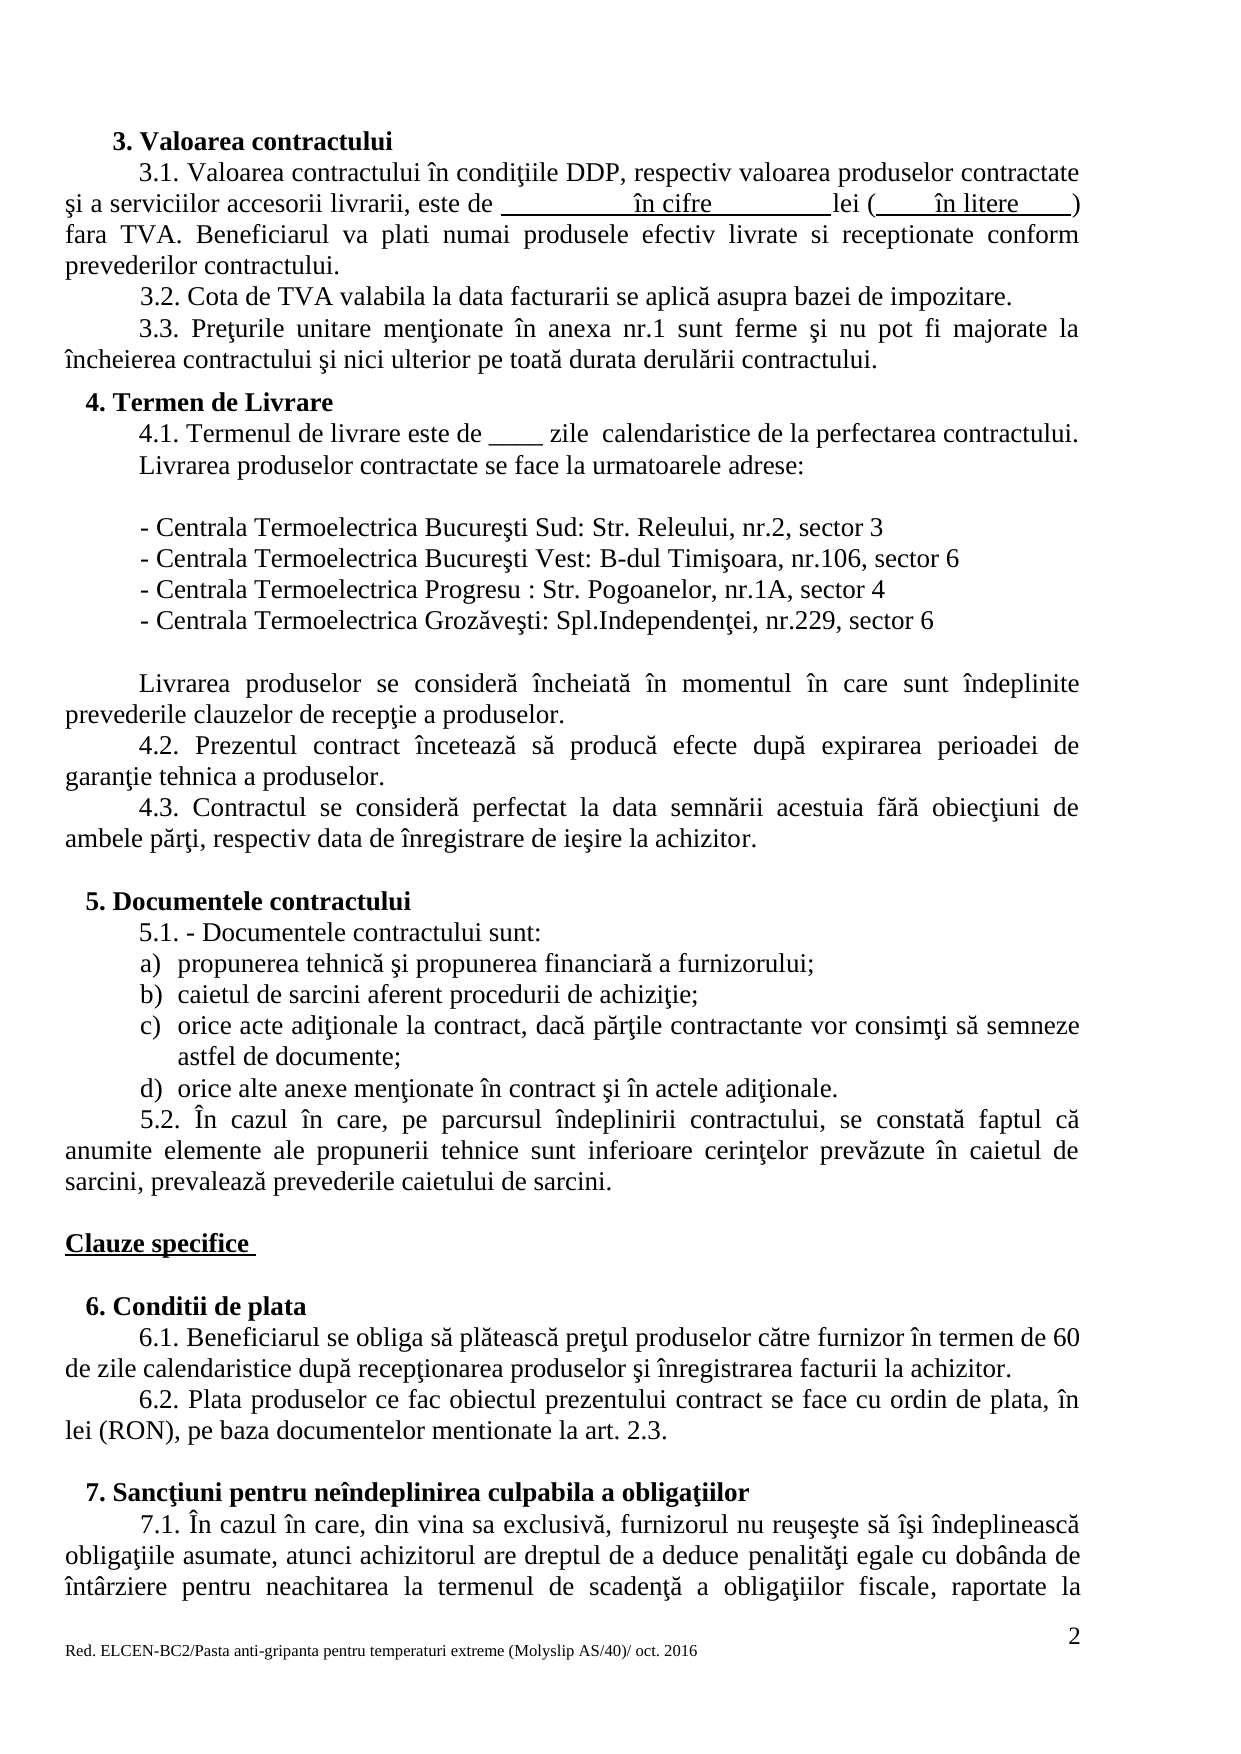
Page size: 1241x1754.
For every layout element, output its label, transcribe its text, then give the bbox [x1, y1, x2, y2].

text - Centrala Termoelectrica Bucureşti Sud: Str. Releului, nr.2, sector 3 [65, 511, 1081, 542]
text Clauze specifice [65, 1227, 1081, 1258]
text 6.2. Plata produselor ce fac obiectul prezentului contract se face cu ordin de plata, în lei (RON), pe baza documentelor mentionate la art. 2.3. [65, 1383, 1081, 1445]
text 3. Valoarea contractului [65, 125, 1081, 156]
list caietul de sarcini aferent procedurii de achiziţie; [140, 978, 1081, 1009]
text 6.1. Beneficiarul se obliga să plătească preţul produselor către furnizor în termen de 60 de zile calendaristice după recepţionarea produselor şi înregistrarea facturii la achizitor. [65, 1321, 1081, 1383]
text 3.3. Preţurile unitare menţionate în anexa nr.1 sunt ferme şi nu pot fi majorate la încheierea contractului şi nici ulterior pe toată durata derulării contractului. [65, 312, 1081, 374]
text Livrarea produselor se consideră încheiată în momentul în care sunt îndeplinite prevederile clauzelor de recepţie a produselor. [65, 667, 1081, 729]
text 3.1. Valoarea contractului în condiţiile DDP, respectiv valoarea produselor contractate şi a serviciilor accesorii livrarii, este de în cifre lei ( în litere ) fara TVA. Beneficiarul va plati numai produsele efectiv livrate si receptionate conform prevederilor contractului. [65, 156, 1081, 281]
text Livrarea produselor contractate se face la urmatoarele adrese: [65, 449, 1081, 480]
text - Centrala Termoelectrica Progresu : Str. Pogoanelor, nr.1A, sector 4 [65, 573, 1081, 604]
text 5.2. În cazul în care, pe parcursul îndeplinirii contractului, se constată faptul că anumite elemente ale propunerii tehnice sunt inferioare cerinţelor prevăzute în caietul de sarcini, prevalează prevederile caietului de sarcini. [65, 1103, 1081, 1196]
list propunerea tehnică şi propunerea financiară a furnizorului; [140, 947, 1081, 978]
text 7. Sancţiuni pentru neîndeplinirea culpabila a obligaţiilor [65, 1477, 1081, 1508]
text 3.2. Cota de TVA valabila la data facturarii se aplică asupra bazei de impozitare. [65, 281, 1081, 312]
text 4. Termen de Livrare [65, 386, 1081, 418]
text 6. Conditii de plata [65, 1290, 1081, 1321]
text 5.1. - Documentele contractului sunt: [65, 916, 1081, 947]
text 4.2. Prezentul contract încetează să producă efecte după expirarea perioadei de garanţie tehnica a produselor. [65, 729, 1081, 791]
text - Centrala Termoelectrica Grozăveşti: Spl.Independenţei, nr.229, sector 6 [65, 604, 1081, 636]
list orice alte anexe menţionate în contract şi în actele adiţionale. [140, 1072, 1081, 1103]
list orice acte adiţionale la contract, dacă părţile contractante vor consimţi să semneze astfel de documente; [140, 1009, 1081, 1072]
text 5. Documentele contractului [65, 885, 1081, 916]
text 4.1. Termenul de livrare este de ____ zile calendaristice de la perfectarea contractului. [65, 418, 1081, 449]
text - Centrala Termoelectrica Bucureşti Vest: B-dul Timişoara, nr.106, sector 6 [26, 542, 1081, 573]
text 4.3. Contractul se consideră perfectat la data semnării acestuia fără obiecţiuni de ambele părţi, respectiv data de înregistrare de ieşire la achizitor. [65, 791, 1081, 854]
